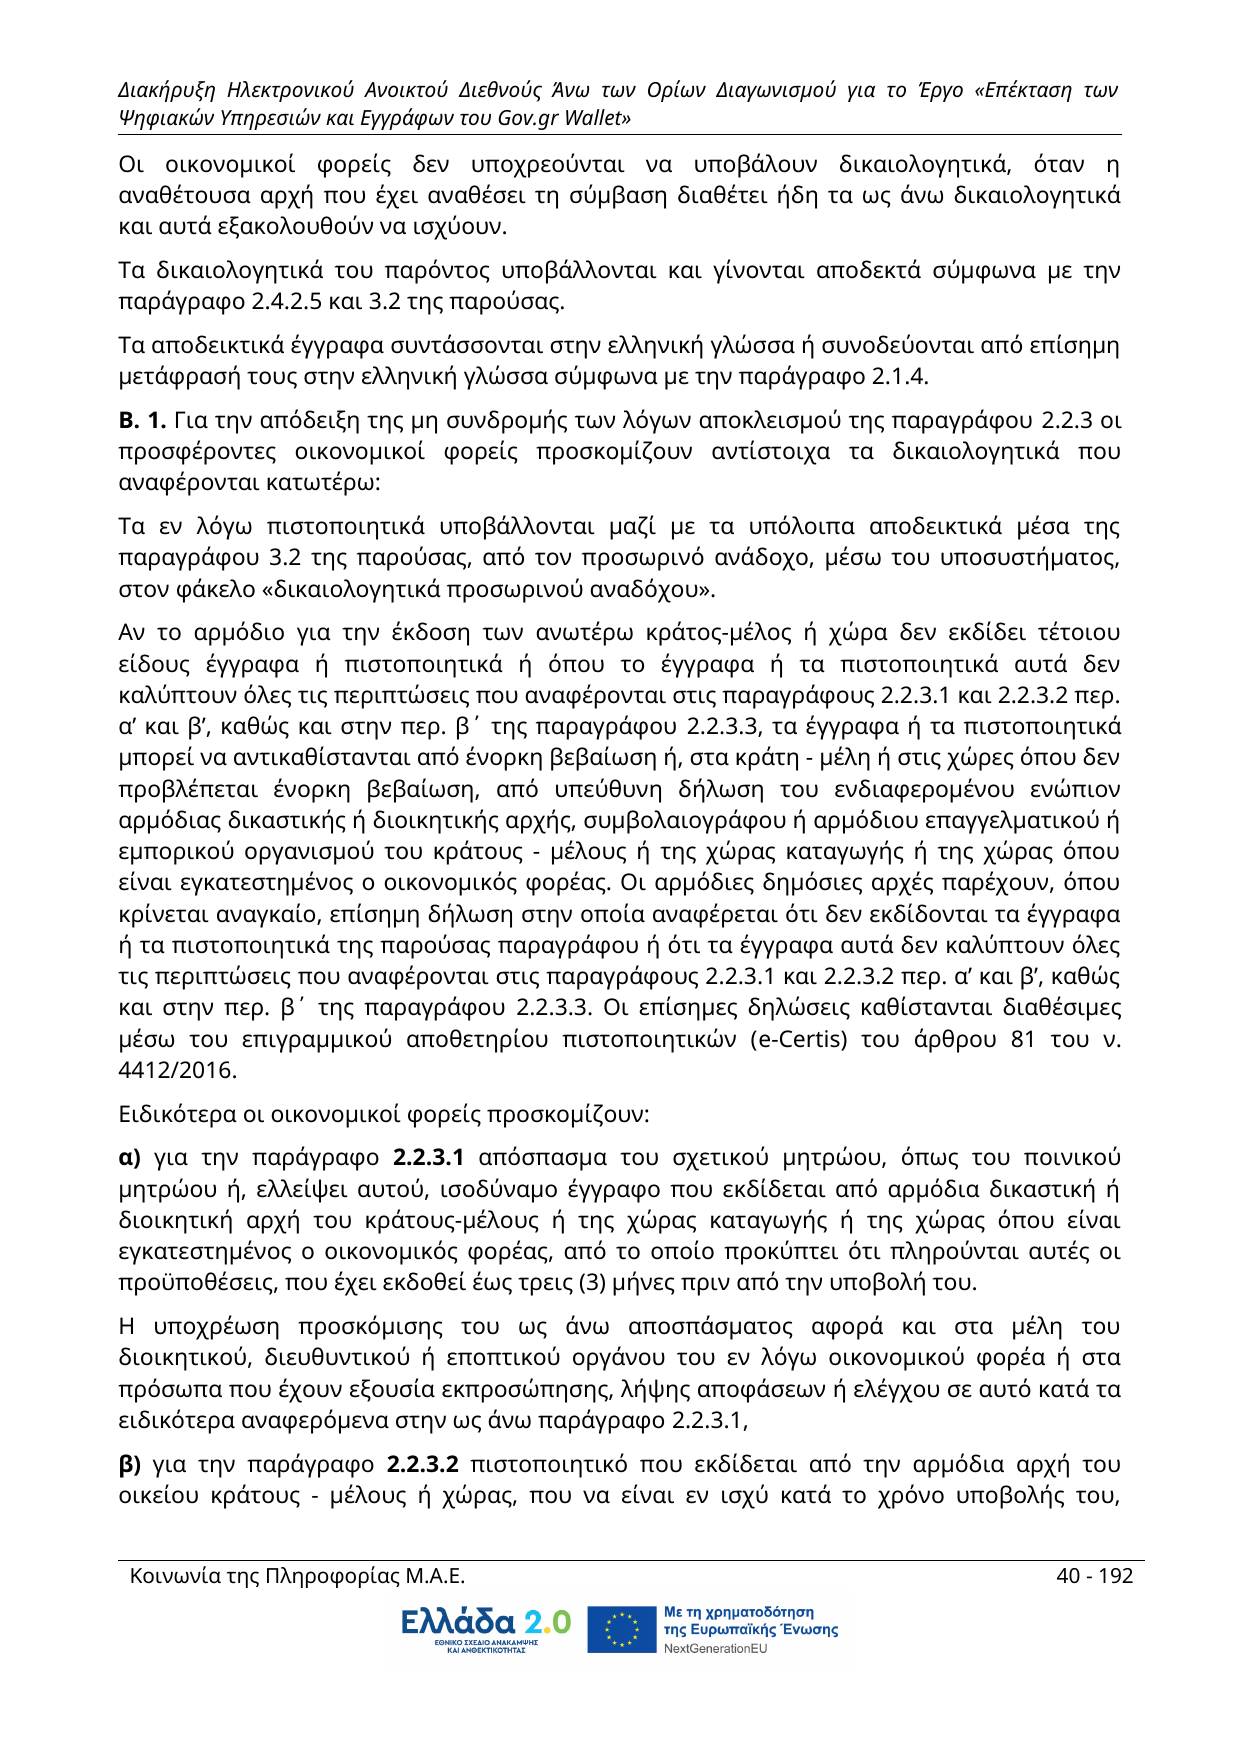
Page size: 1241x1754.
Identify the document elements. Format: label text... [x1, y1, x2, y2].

text Η υποχρέωση προσκόμισης του ως άνω αποσπάσματος αφορά και στα μέλη του διοικητικού, διευθυντικού ή εποπτικού οργάνου του εν λόγω οικονομικού φορέα ή στα πρόσωπα που έχουν εξουσία εκπροσώπησης, λήψης αποφάσεων ή ελέγχου σε αυτό κατά τα ειδικότερα αναφερόμενα στην ως άνω παράγραφο 2.2.3.1, [118, 1310, 1122, 1435]
text Τα δικαιολογητικά του παρόντος υποβάλλονται και γίνονται αποδεκτά σύμφωνα με την παράγραφο 2.4.2.5 και 3.2 της παρούσας. [118, 254, 1122, 316]
text Ειδικότερα οι οικονομικοί φορείς προσκομίζουν: [118, 1097, 1122, 1129]
text Τα αποδεικτικά έγγραφα συντάσσονται στην ελληνική γλώσσα ή συνοδεύονται από επίσημη μετάφρασή τους στην ελληνική γλώσσα σύμφωνα με την παράγραφο 2.1.4. [118, 329, 1122, 391]
text α) για την παράγραφο 2.2.3.1 απόσπασμα του σχετικού μητρώου, όπως του ποινικού μητρώου ή, ελλείψει αυτού, ισοδύναμο έγγραφο που εκδίδεται από αρμόδια δικαστική ή διοικητική αρχή του κράτους-μέλους ή της χώρας καταγωγής ή της χώρας όπου είναι εγκατεστημένος ο οικονομικός φορέας, από το οποίο προκύπτει ότι πληρούνται αυτές οι προϋποθέσεις, που έχει εκδοθεί έως τρεις (3) μήνες πριν από την υποβολή του. [118, 1141, 1122, 1297]
text Αν το αρμόδιο για την έκδοση των ανωτέρω κράτος-μέλος ή χώρα δεν εκδίδει τέτοιου είδους έγγραφα ή πιστοποιητικά ή όπου το έγγραφα ή τα πιστοποιητικά αυτά δεν καλύπτουν όλες τις περιπτώσεις που αναφέρονται στις παραγράφους 2.2.3.1 και 2.2.3.2 περ. α’ και β’, καθώς και στην περ. β΄ της παραγράφου 2.2.3.3, τα έγγραφα ή τα πιστοποιητικά μπορεί να αντικαθίστανται από ένορκη βεβαίωση ή, στα κράτη - μέλη ή στις χώρες όπου δεν προβλέπεται ένορκη βεβαίωση, από υπεύθυνη δήλωση του ενδιαφερομένου ενώπιον αρμόδιας δικαστικής ή διοικητικής αρχής, συμβολαιογράφου ή αρμόδιου επαγγελματικού ή εμπορικού οργανισμού του κράτους - μέλους ή της χώρας καταγωγής ή της χώρας όπου είναι εγκατεστημένος ο οικονομικός φορέας. Οι αρμόδιες δημόσιες αρχές παρέχουν, όπου κρίνεται αναγκαίο, επίσημη δήλωση στην οποία αναφέρεται ότι δεν εκδίδονται τα έγγραφα ή τα πιστοποιητικά της παρούσας παραγράφου ή ότι τα έγγραφα αυτά δεν καλύπτουν όλες τις περιπτώσεις που αναφέρονται στις παραγράφους 2.2.3.1 και 2.2.3.2 περ. α’ και β’, καθώς και στην περ. β΄ της παραγράφου 2.2.3.3. Οι επίσημες δηλώσεις καθίστανται διαθέσιμες μέσω του επιγραμμικού αποθετηρίου πιστοποιητικών (e-Certis) του άρθρου 81 του ν. 4412/2016. [118, 616, 1122, 1085]
text Τα εν λόγω πιστοποιητικά υποβάλλονται μαζί με τα υπόλοιπα αποδεικτικά μέσα της παραγράφου 3.2 της παρούσας, από τον προσωρινό ανάδοχο, μέσω του υποσυστήματος, στον φάκελο «δικαιολογητικά προσωρινού αναδόχου». [118, 510, 1122, 604]
text Β. 1. Για την απόδειξη της μη συνδρομής των λόγων αποκλεισμού της παραγράφου 2.2.3 οι προσφέροντες οικονομικοί φορείς προσκομίζουν αντίστοιχα τα δικαιολογητικά που αναφέρονται κατωτέρω: [118, 404, 1122, 497]
picture [386, 1590, 855, 1670]
text Οι οικονομικοί φορείς δεν υποχρεούνται να υποβάλουν δικαιολογητικά, όταν η αναθέτουσα αρχή που έχει αναθέσει τη σύμβαση διαθέτει ήδη τα ως άνω δικαιολογητικά και αυτά εξακολουθούν να ισχύουν. [118, 147, 1122, 241]
